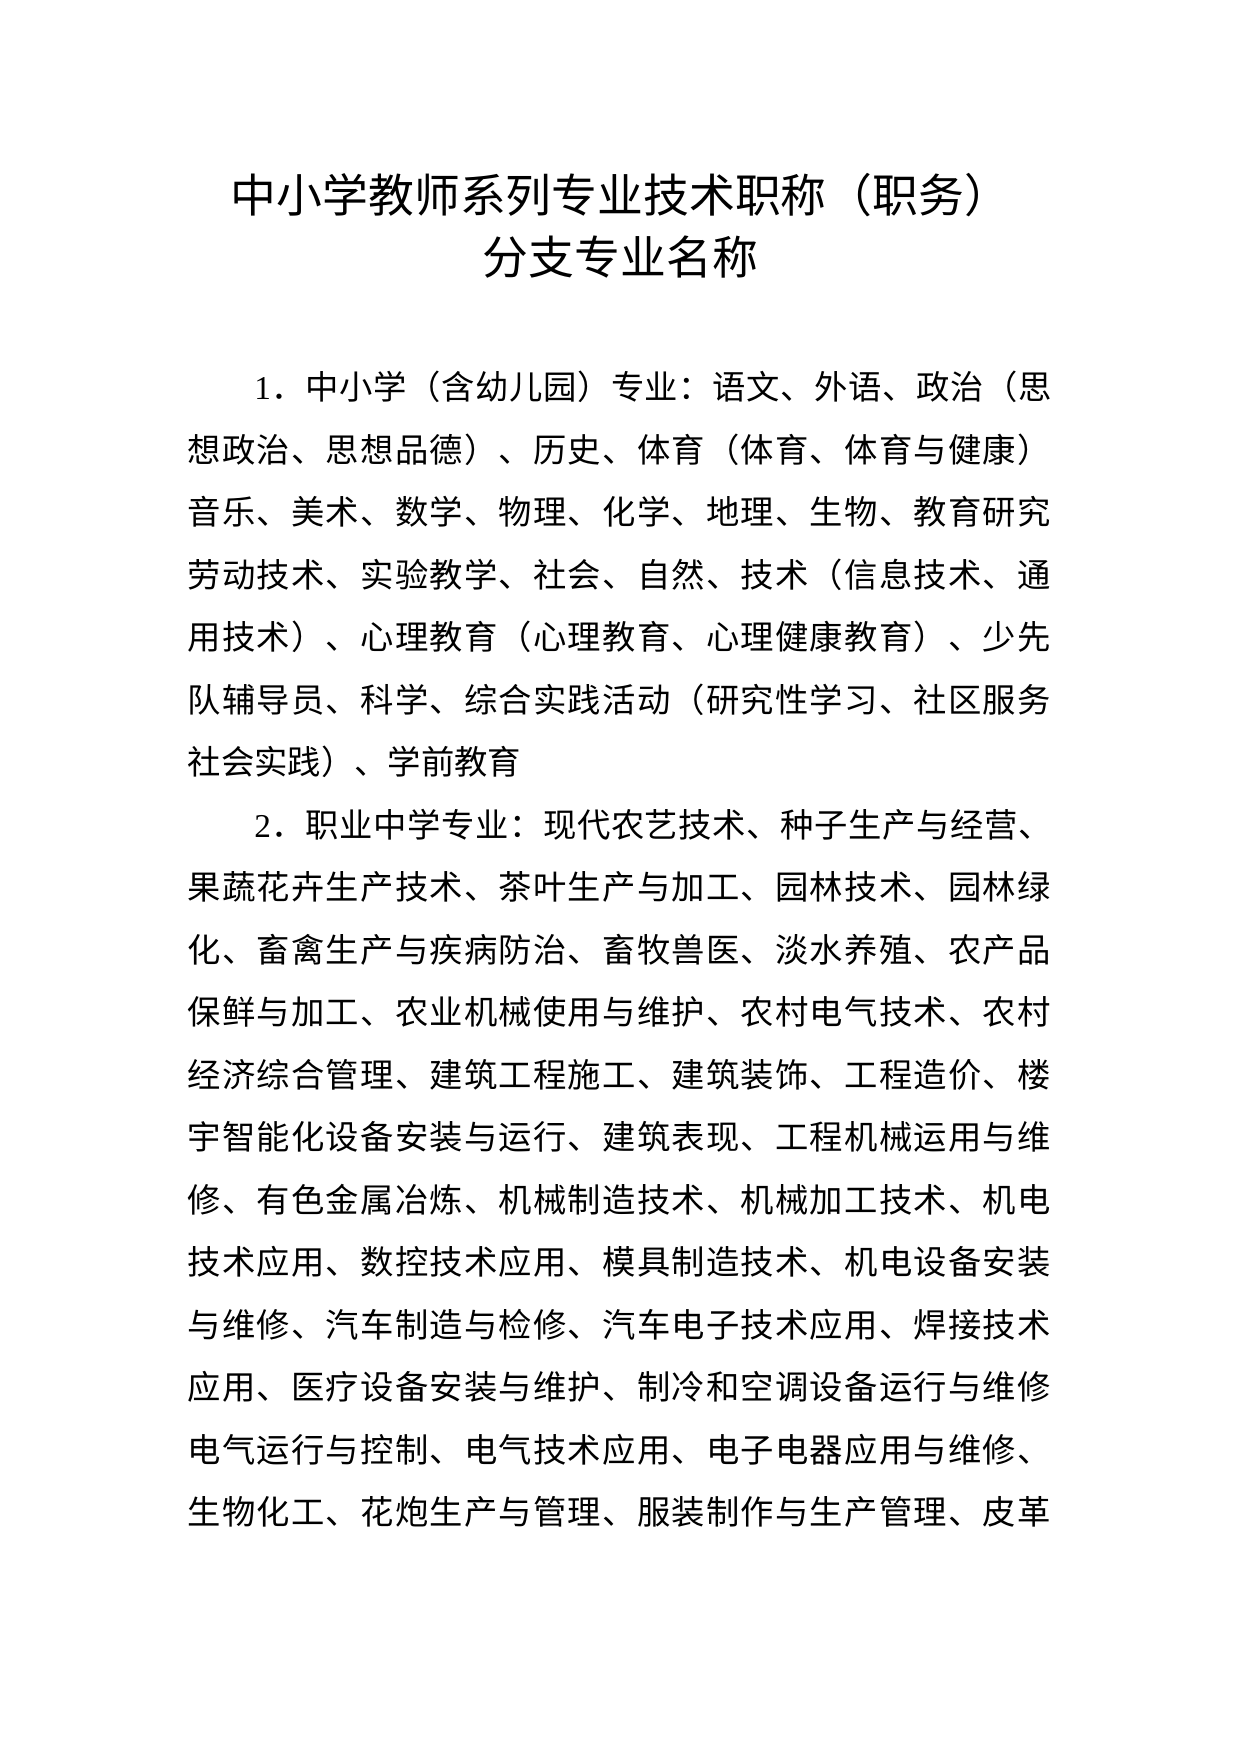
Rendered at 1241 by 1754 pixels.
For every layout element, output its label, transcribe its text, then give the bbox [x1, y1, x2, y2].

text 中小学教师系列专业技术职称（职务） [187, 162, 1053, 224]
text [187, 787, 1053, 1537]
text 1．中小学（含幼儿园）专业：语文、外语、政治（思想政治、思想品德）、历史、体育（体育、体育与健康）、音乐、美术、数学、物理、化学、地理、生物、教育研究、劳动技术、实验教学、社会、自然、技术（信息技术、通用技术）、心理教育（心理教育、心理健康教育）、少先队辅导员、科学、综合实践活动（研究性学习、社区服务、社会实践）、学前教育 [187, 349, 1053, 787]
text 分支专业名称 [187, 224, 1053, 287]
